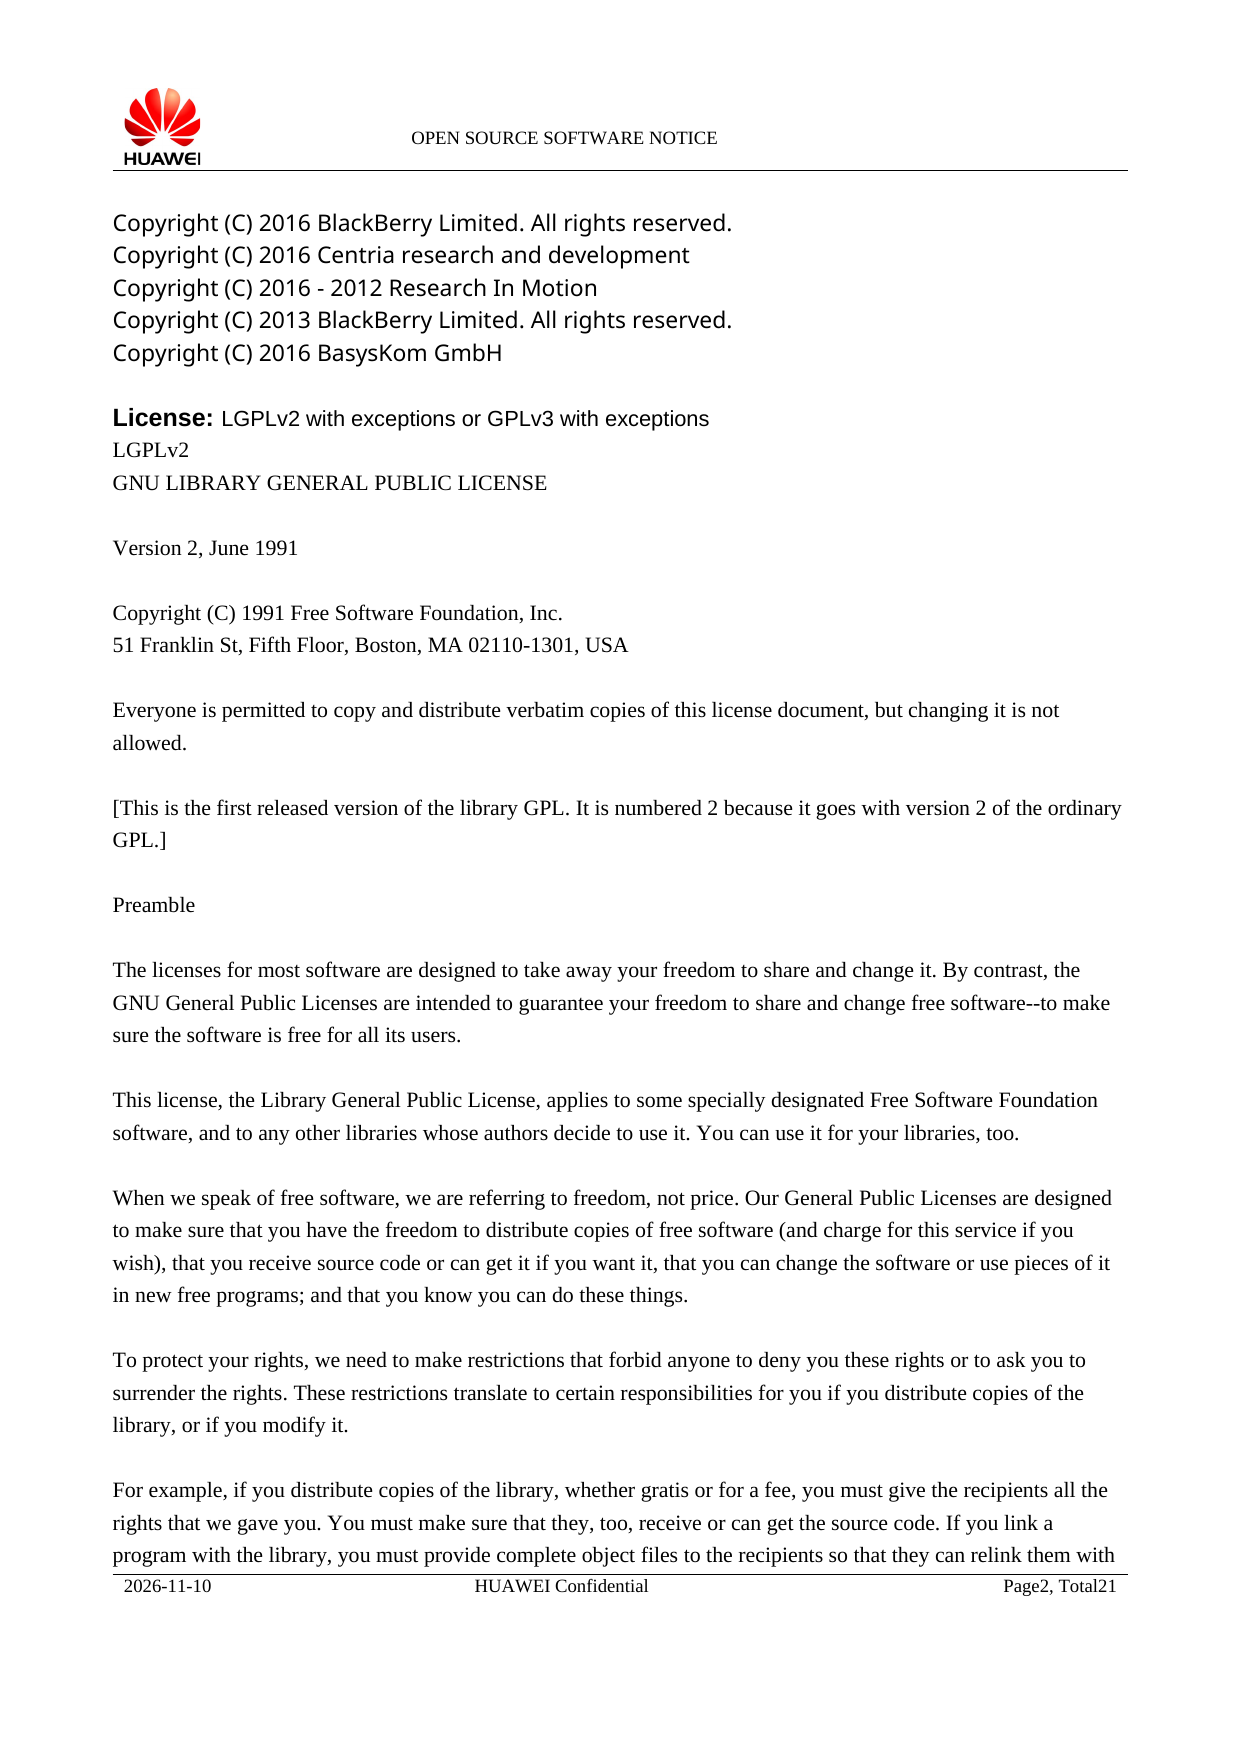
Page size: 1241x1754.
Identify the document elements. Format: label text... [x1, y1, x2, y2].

text When we speak of free software, we are referring to freedom, not price. Our General Public Licenses are designed to make sure that you have the freedom to distribute copies of free software (and charge for this service if you wish), that you receive source code or can get it if you want it, that you can change the software or use pieces of it in new free programs; and that you know you can do these things. [112, 1181, 1128, 1311]
text Preamble [112, 889, 1128, 921]
text License: LGPLv2 with exceptions or GPLv3 with exceptions [112, 401, 1128, 434]
text 51 Franklin St, Fifth Floor, Boston, MA 02110-1301, USA [112, 629, 1128, 661]
text Copyright (C) 1991 Free Software Foundation, Inc. [112, 596, 1128, 629]
picture [124, 88, 201, 165]
text LGPLv2 GNU LIBRARY GENERAL PUBLIC LICENSE [112, 434, 1128, 499]
text [This is the first released version of the library GPL. It is numbered 2 because it goes with version 2 of the ordinary GPL.] [112, 791, 1128, 856]
text This license, the Library General Public License, applies to some specially designated Free Software Foundation software, and to any other libraries whose authors decide to use it. You can use it for your libraries, too. [112, 1084, 1128, 1149]
text Everyone is permitted to copy and distribute verbatim copies of this license document, but changing it is not allowed. [112, 694, 1128, 759]
text The licenses for most software are designed to take away your freedom to share and change it. By contrast, the GNU General Public Licenses are intended to guarantee your freedom to share and change free software--to make sure the software is free for all its users. [112, 954, 1128, 1051]
text To protect your rights, we need to make restrictions that forbid anyone to deny you these rights or to ask you to surrender the rights. These restrictions translate to certain responsibilities for you if you distribute copies of the library, or if you modify it. [112, 1344, 1128, 1441]
text Version 2, June 1991 [112, 531, 1128, 564]
